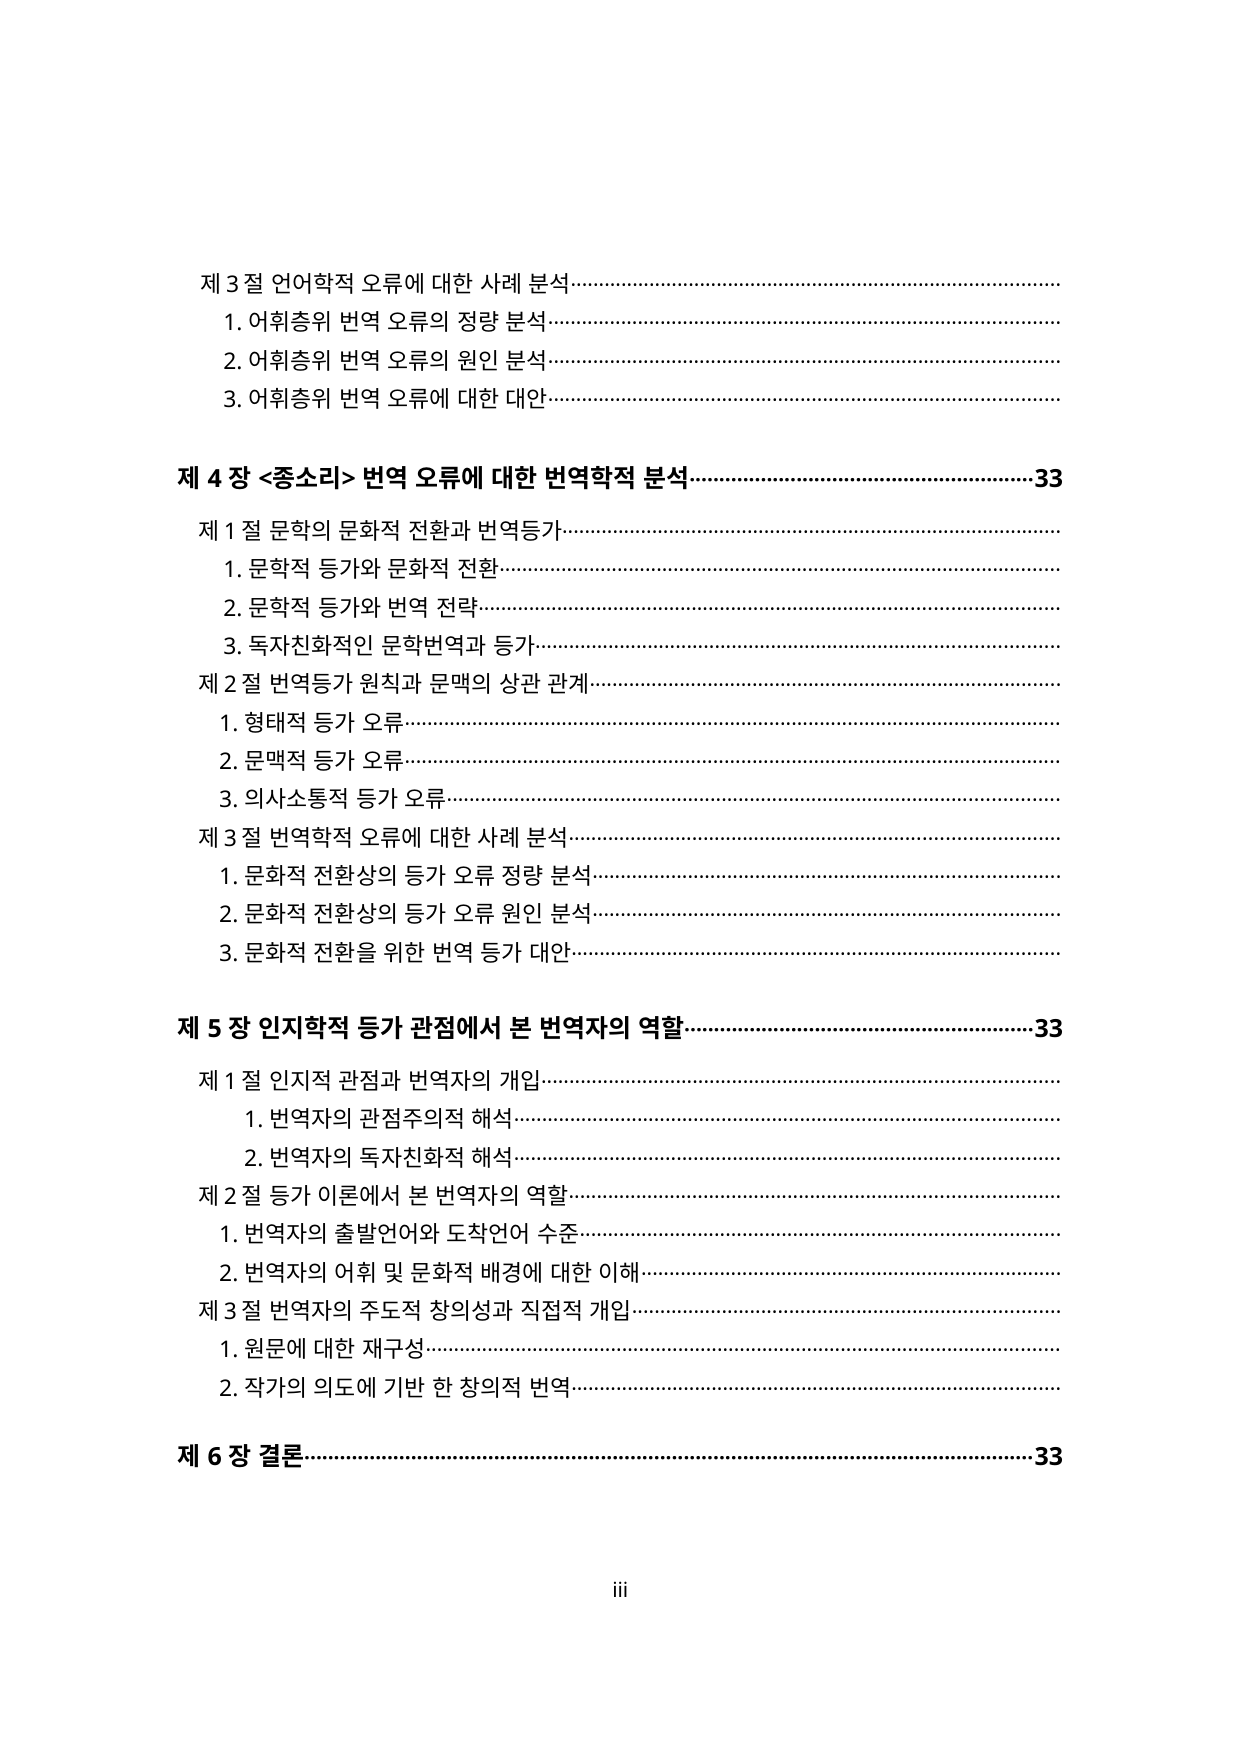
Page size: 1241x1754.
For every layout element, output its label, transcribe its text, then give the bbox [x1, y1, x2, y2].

text 제 6 장 결론 33 [177, 1436, 1063, 1473]
text 2. 문맥적 등가 오류 [219, 743, 1063, 776]
text 제 5 장 인지학적 등가 관점에서 본 번역자의 역할 33 [177, 1009, 1063, 1045]
text 제 4 장 <종소리> 번역 오류에 대한 번역학적 분석 33 [177, 458, 1063, 494]
text 제3절 번역학적 오류에 대한 사례 분석 [198, 819, 1063, 853]
text 1. 원문에 대한 재구성 [219, 1331, 1063, 1365]
text 제3절 언어학적 오류에 대한 사례 분석 [177, 266, 1063, 299]
text 1. 문학적 등가와 문화적 전환 [198, 551, 1063, 584]
text 2. 작가의 의도에 기반 한 창의적 번역 [219, 1370, 1063, 1403]
text 3. 문화적 전환을 위한 번역 등가 대안 [219, 934, 1063, 968]
text 2. 어휘층위 번역 오류의 원인 분석 [177, 342, 1063, 376]
text 제1절 문학의 문화적 전환과 번역등가 [198, 513, 1063, 546]
text 제2절 번역등가 원칙과 문맥의 상관 관계 [198, 666, 1063, 699]
text 1. 번역자의 관점주의적 해석 [219, 1101, 1063, 1135]
text 1. 문화적 전환상의 등가 오류 정량 분석 [219, 858, 1063, 891]
text 1. 어휘층위 번역 오류의 정량 분석 [177, 304, 1063, 337]
text 2. 문화적 전환상의 등가 오류 원인 분석 [219, 896, 1063, 929]
text 제1절 인지적 관점과 번역자의 개입 [198, 1063, 1063, 1096]
text 제3절 번역자의 주도적 창의성과 직접적 개입 [198, 1293, 1063, 1326]
text 2. 번역자의 어휘 및 문화적 배경에 대한 이해 [219, 1255, 1063, 1288]
text 1. 형태적 등가 오류 [219, 704, 1063, 738]
text 1. 번역자의 출발언어와 도착언어 수준 [219, 1216, 1063, 1250]
text 3. 의사소통적 등가 오류 [219, 781, 1063, 814]
text 2. 번역자의 독자친화적 해석 [219, 1140, 1063, 1173]
text 2. 문학적 등가와 번역 전략 [198, 589, 1063, 623]
text 3. 독자친화적인 문학번역과 등가 [198, 628, 1063, 661]
text 3. 어휘층위 번역 오류에 대한 대안 [177, 381, 1063, 414]
text 제2절 등가 이론에서 본 번역자의 역할 [198, 1178, 1063, 1211]
